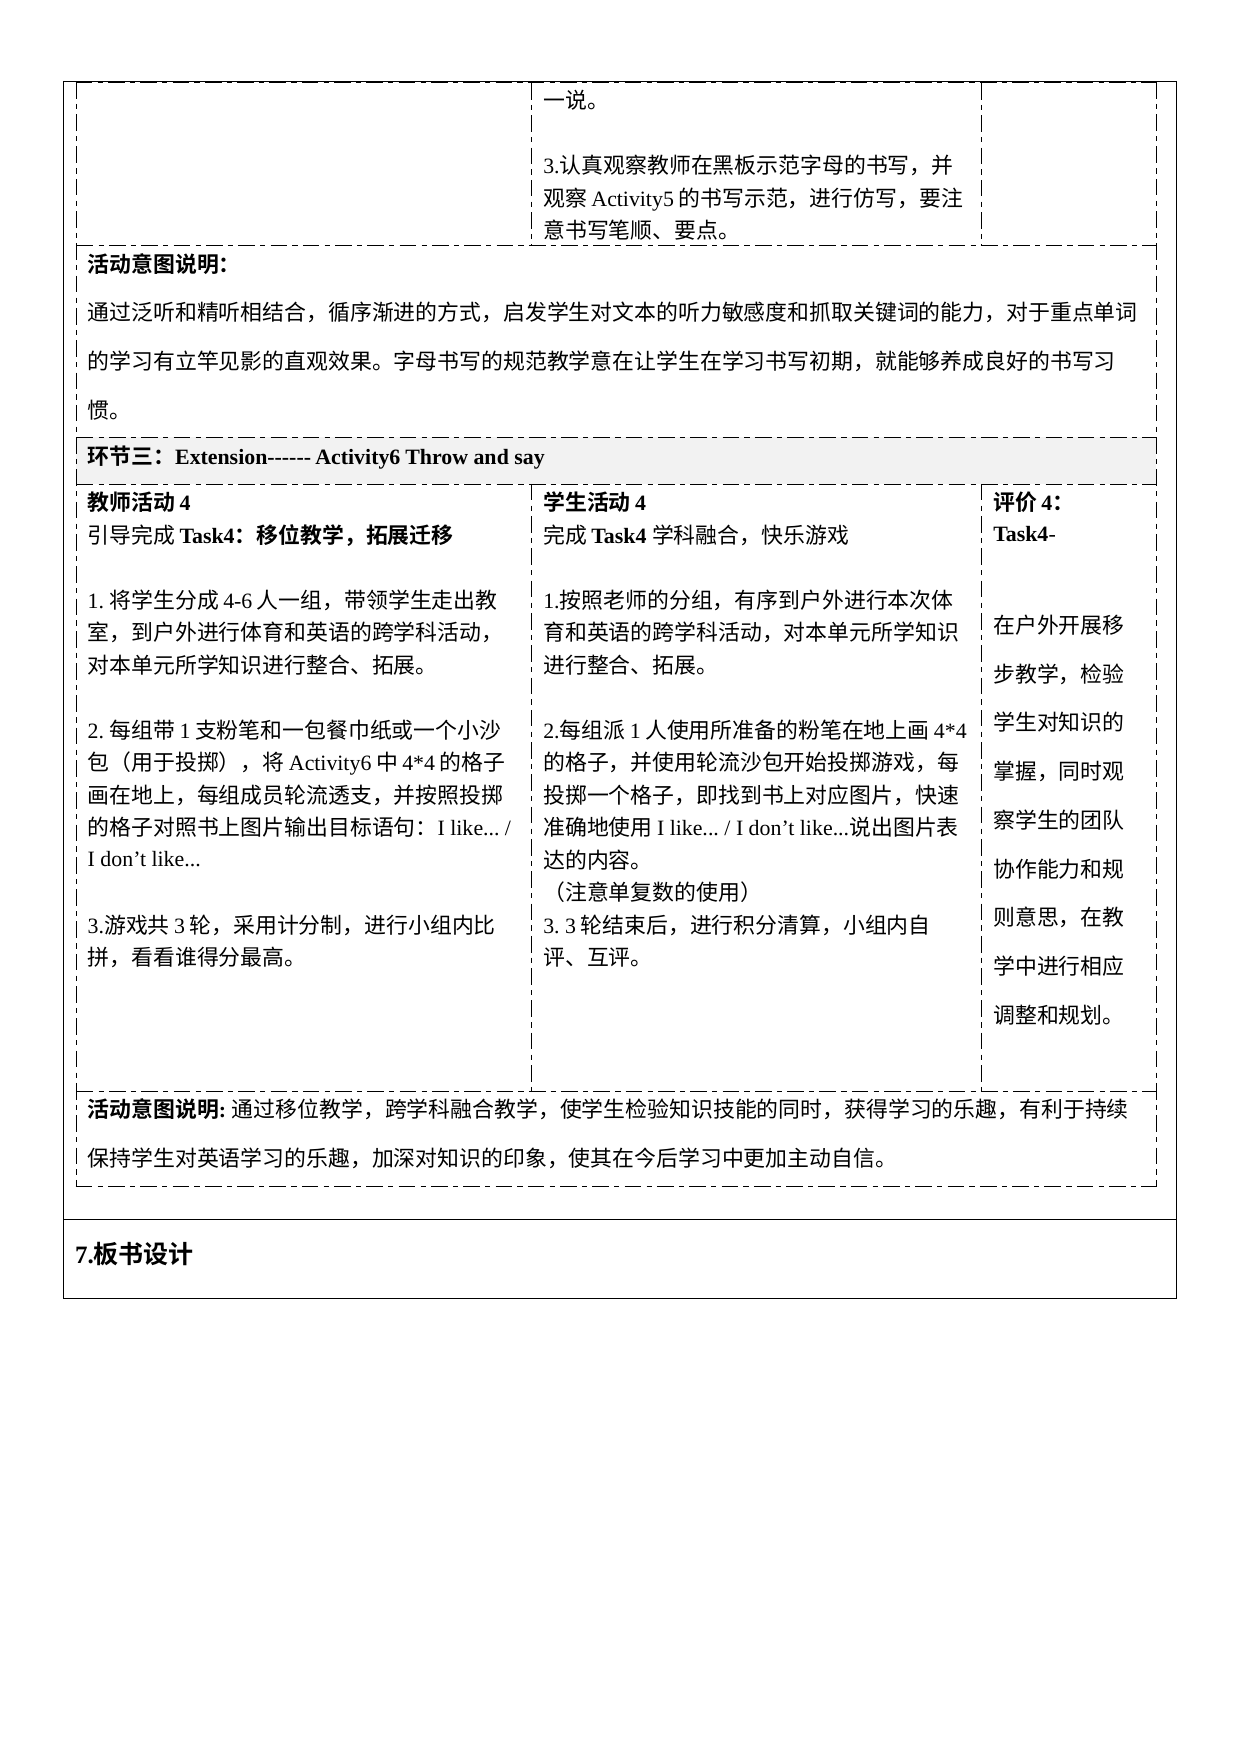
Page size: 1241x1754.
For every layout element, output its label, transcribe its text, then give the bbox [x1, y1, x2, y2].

table_cell 学习活动设计 [64, 82, 1176, 1219]
table_cell 7.板书设计 [64, 1220, 1176, 1298]
